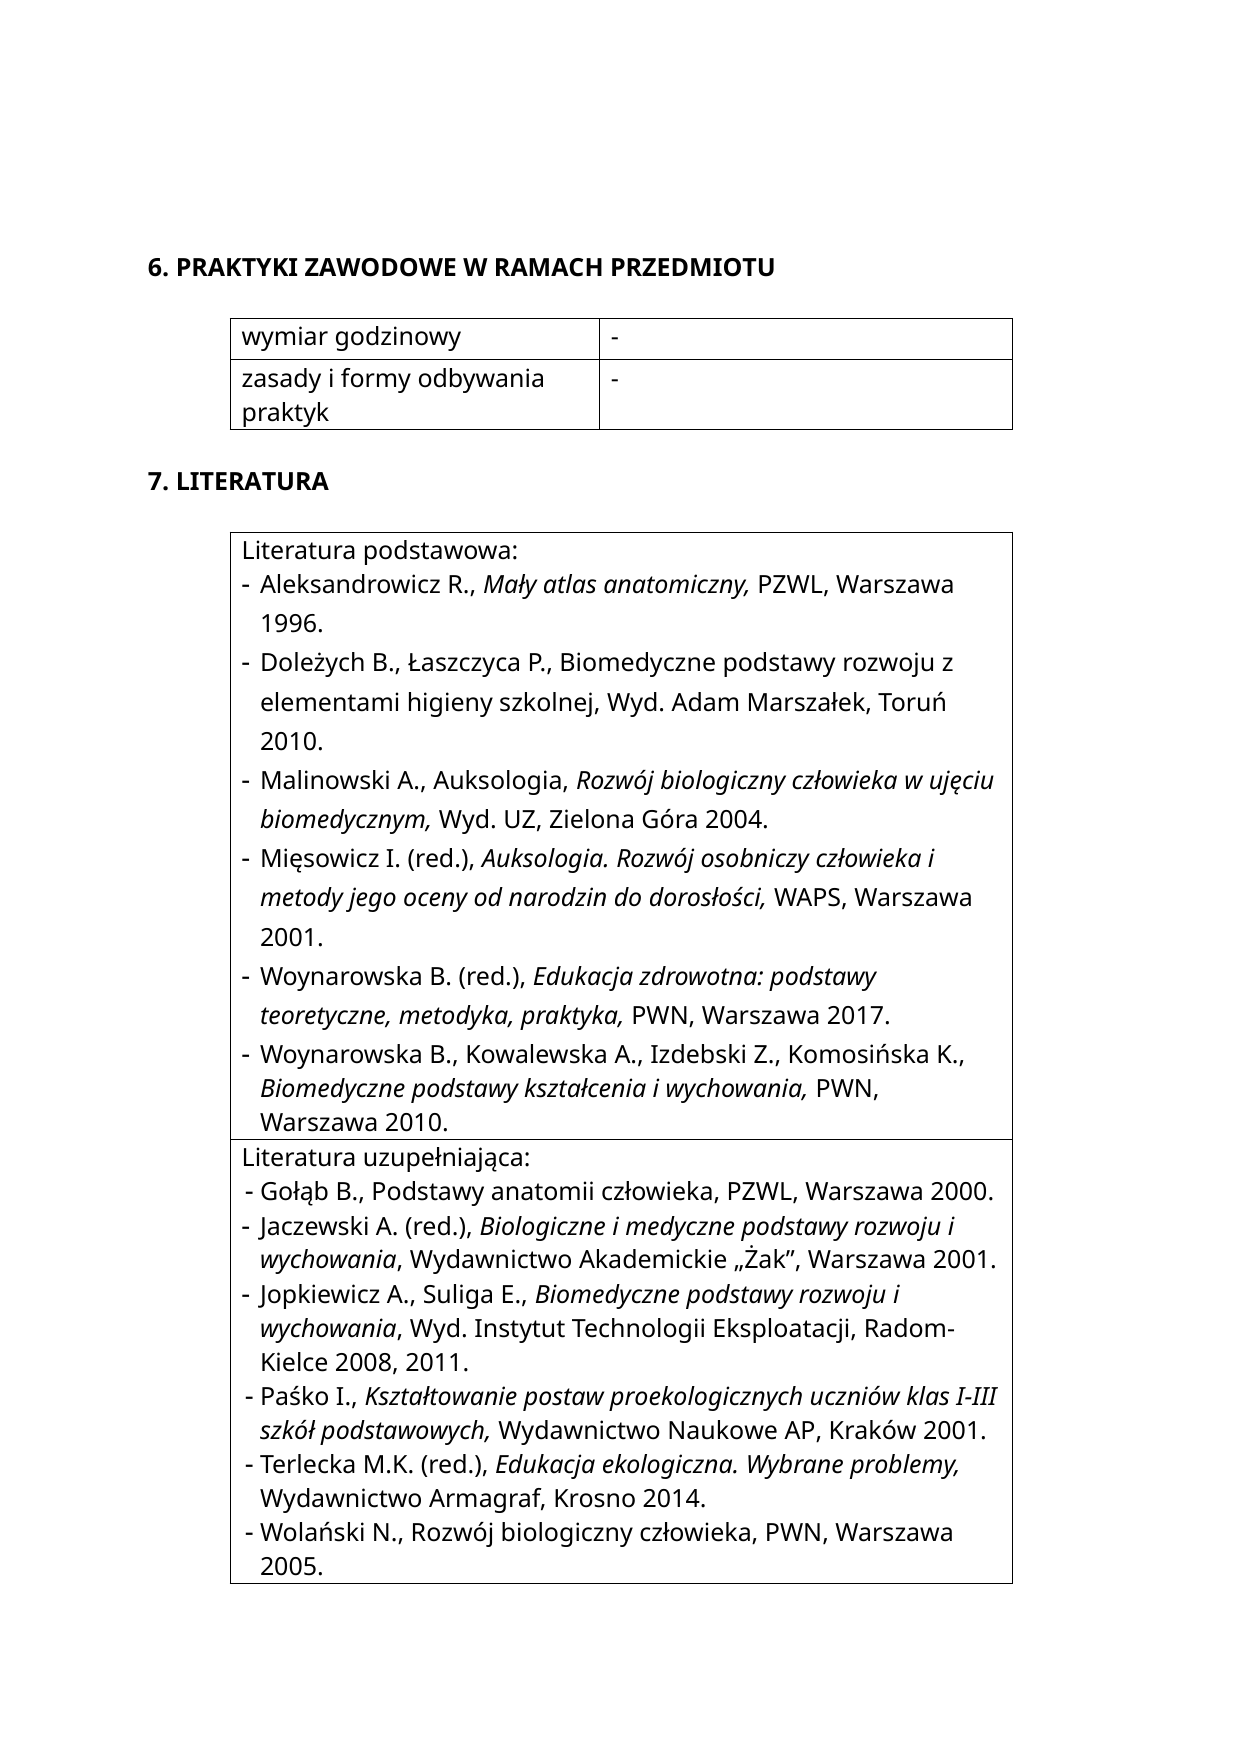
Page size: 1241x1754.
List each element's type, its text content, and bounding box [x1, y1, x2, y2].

table_cell zasady i formy odbywania praktyk [231, 360, 599, 428]
table_header wymiar godzinowy [231, 319, 599, 359]
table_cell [231, 1140, 1012, 1583]
table_header Literatura podstawowa: Aleksandrowicz R., Mały atlas anatomiczny, PZWL, Warszawa 1996. Doleżych B., Łaszczyca P., Biomedyczne podstawy rozwoju z elementami higieny szkolnej, Wyd. Adam Marszałek, Toruń 2010. Malinowski A., Auksologia, Rozwój biologiczny człowieka w ujęciu biomedycznym, Wyd. UZ, Zielona Góra 2004. Mięsowicz I. (red.), Auksologia. Rozwój osobniczy człowieka i metody jego oceny od narodzin do dorosłości, WAPS, Warszawa 2001. Woynarowska B. (red.), Edukacja zdrowotna: podstawy teoretyczne, metodyka, praktyka, PWN, Warszawa 2017. Woynarowska B., Kowalewska A., Izdebski Z., Komosińska K., Biomedyczne podstawy kształcenia i wychowania, PWN, Warszawa 2010. [231, 533, 1012, 1139]
text 7. LITERATURA [148, 463, 1093, 498]
table_cell - [600, 360, 1012, 428]
table_header - [600, 319, 1012, 359]
text 6. PRAKTYKI ZAWODOWE W RAMACH PRZEDMIOTU [148, 250, 1093, 284]
